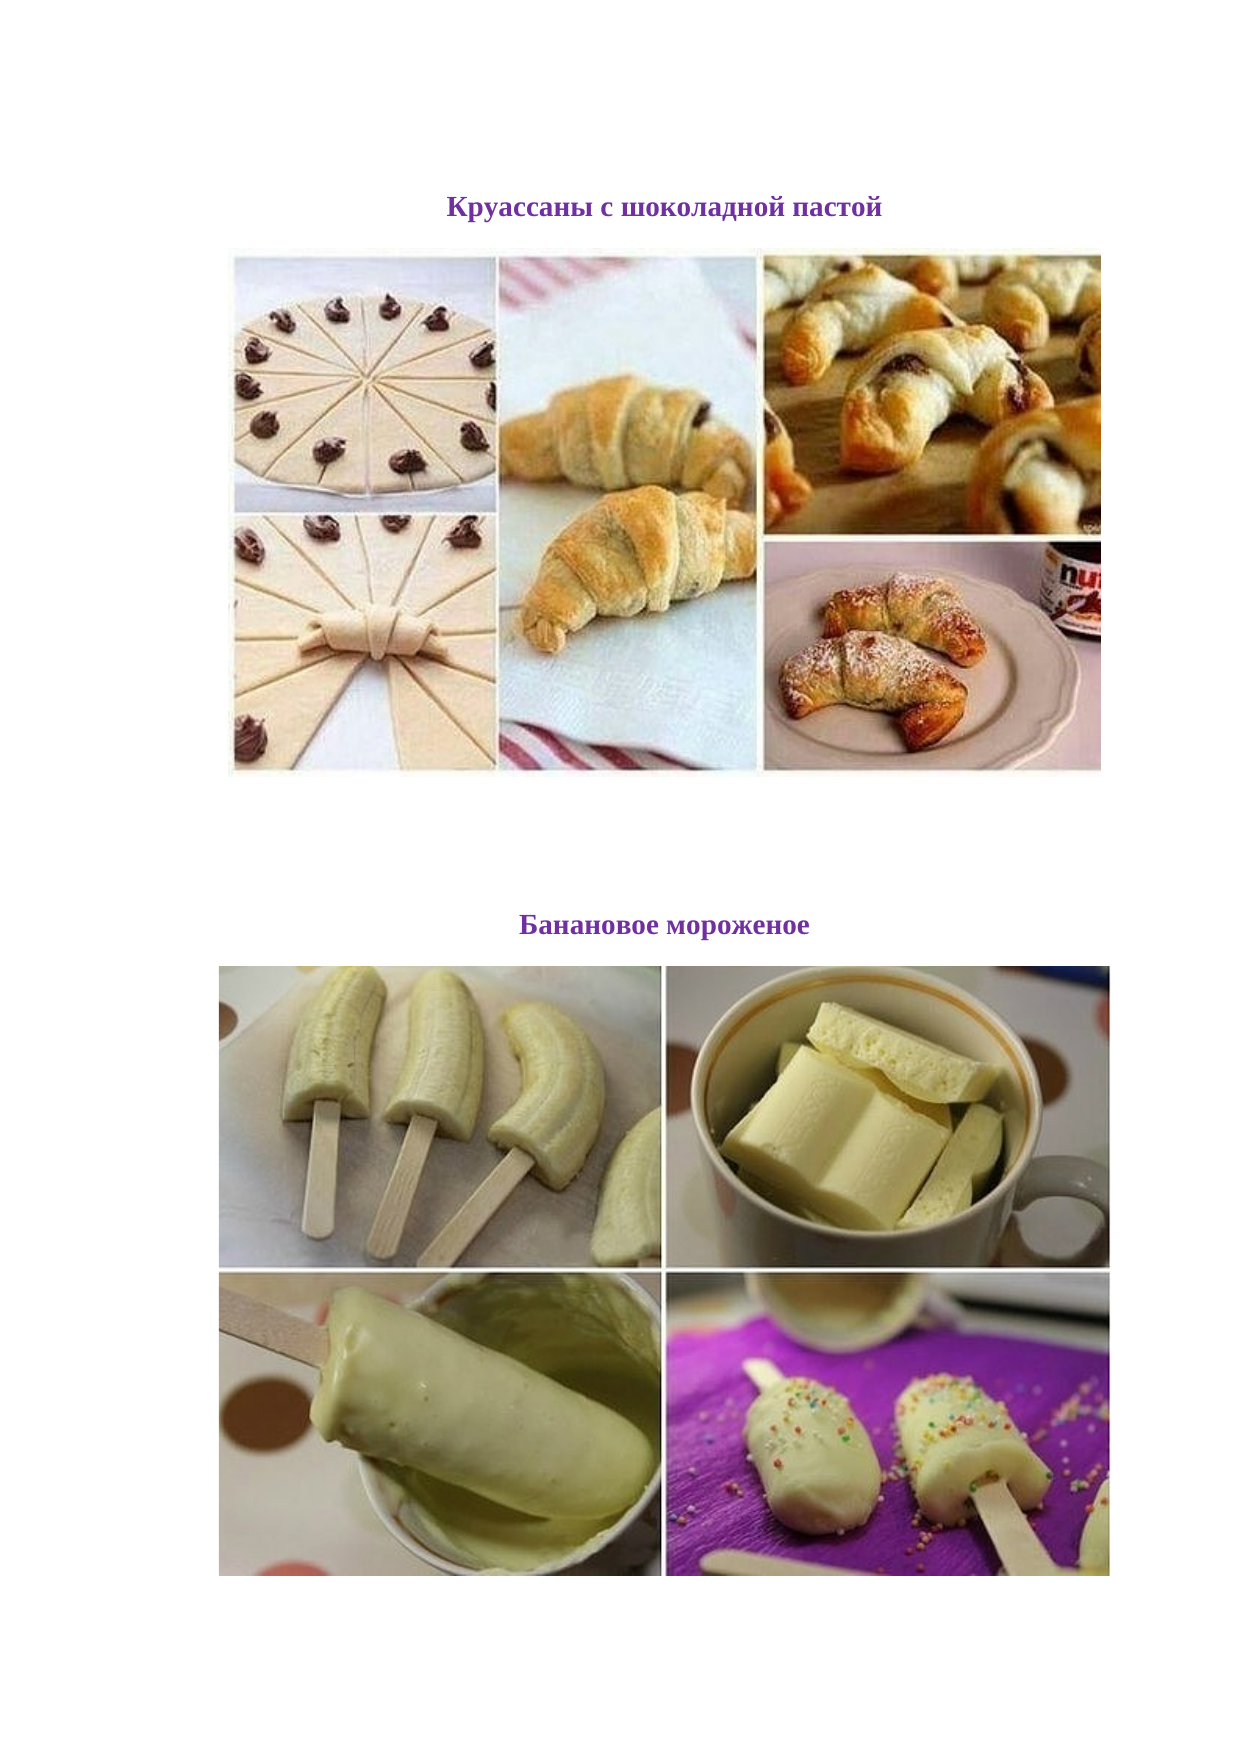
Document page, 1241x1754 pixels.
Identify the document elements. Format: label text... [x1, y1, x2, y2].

picture [218, 966, 1110, 1576]
text Круассаны с шоколадной пастой [177, 189, 1152, 222]
text Банановое мороженое [177, 907, 1152, 941]
picture [227, 248, 1101, 777]
